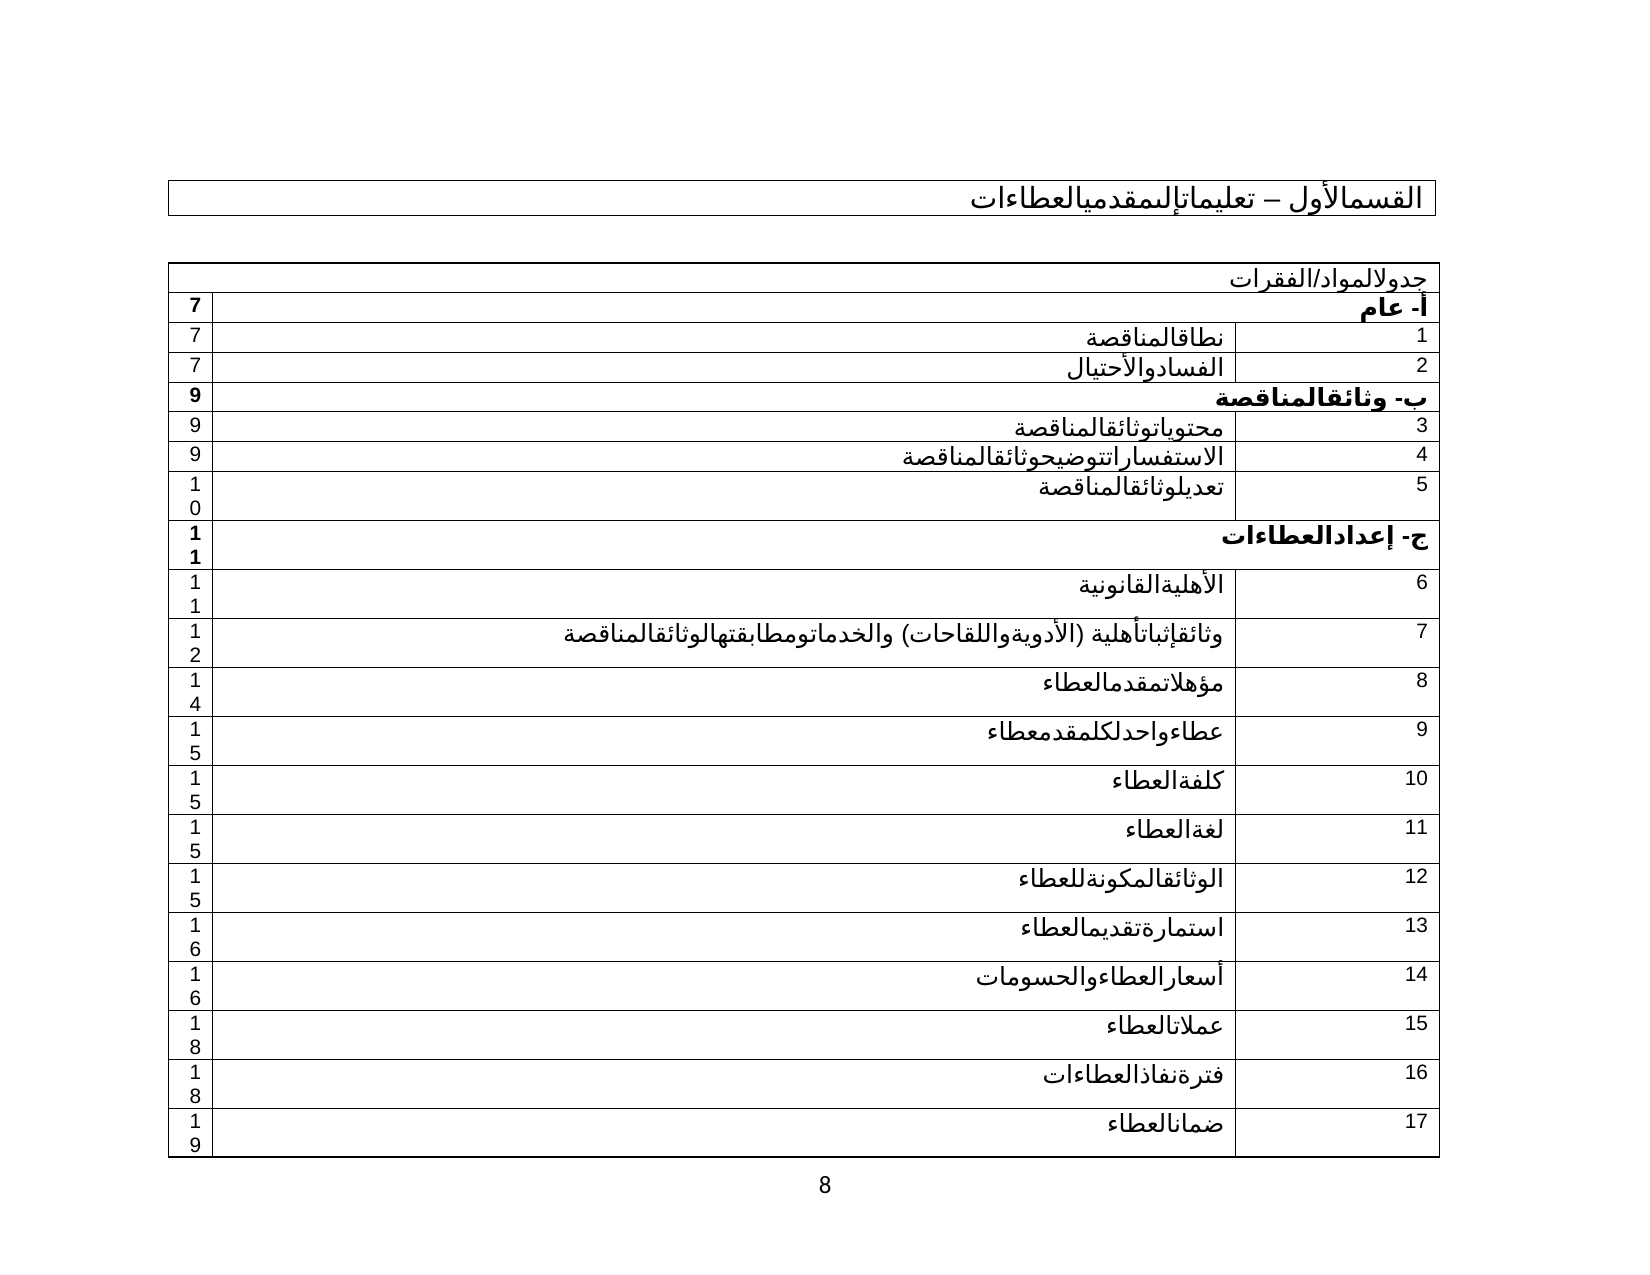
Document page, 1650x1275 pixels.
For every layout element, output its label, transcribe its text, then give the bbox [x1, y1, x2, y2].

table_cell لغةالعطاء [213, 815, 1235, 863]
table_cell 9 [169, 383, 212, 411]
table_cell 15 [169, 717, 212, 765]
table_cell ضمانالعطاء [213, 1109, 1235, 1156]
table_cell 18 [169, 1060, 212, 1107]
table_cell أسعارالعطاءوالحسومات [213, 962, 1235, 1009]
table_cell 11 [1236, 815, 1439, 863]
table_cell 18 [169, 1011, 212, 1058]
table_cell الفسادوالأحتيال [213, 353, 1235, 382]
table_cell 10 [169, 472, 212, 520]
table_cell 8 [1236, 668, 1439, 716]
table_cell 15 [169, 766, 212, 814]
table_cell استمارةتقديمالعطاء [213, 913, 1235, 961]
table_cell 9 [169, 412, 212, 441]
table_cell 7 [1236, 619, 1439, 667]
table_cell ج- إعدادالعطاءات [213, 521, 1439, 569]
table_cell 9 [169, 442, 212, 471]
table_cell 7 [169, 353, 212, 382]
table_cell 7 [169, 323, 212, 352]
table_cell عطاءواحدلكلمقدمعطاء [213, 717, 1235, 765]
table_cell وثائقإثباتأهلية (الأدويةواللقاحات) والخدماتومطابقتهالوثائقالمناقصة [213, 619, 1235, 667]
table_cell 11 [169, 570, 212, 618]
table_cell كلفةالعطاء [213, 766, 1235, 814]
table_cell 12 [169, 619, 212, 667]
table_cell 1 [1236, 323, 1439, 352]
table_cell 11 [169, 521, 212, 569]
table_cell عملاتالعطاء [213, 1011, 1235, 1058]
table_cell مؤهلاتمقدمالعطاء [213, 668, 1235, 716]
table_cell 15 [169, 815, 212, 863]
table_cell 16 [1236, 1060, 1439, 1107]
table_cell فترةنفاذالعطاءات [213, 1060, 1235, 1107]
table_cell 15 [169, 864, 212, 912]
table_cell الأهليةالقانونية [213, 570, 1235, 618]
table_cell 7 [169, 293, 212, 322]
table_cell 9 [1236, 717, 1439, 765]
table_cell 12 [1236, 864, 1439, 912]
table_cell 4 [1236, 442, 1439, 471]
table_cell 5 [1236, 472, 1439, 520]
table_cell الوثائقالمكونةللعطاء [213, 864, 1235, 912]
table_cell 6 [1236, 570, 1439, 618]
table_cell 13 [1236, 913, 1439, 961]
table_cell نطاقالمناقصة [213, 323, 1235, 352]
table_cell أ- عام [213, 293, 1439, 322]
table_cell ب- وثائقالمناقصة [213, 383, 1439, 411]
table_cell 2 [1236, 353, 1439, 382]
table_cell 15 [1236, 1011, 1439, 1058]
table_cell 14 [169, 668, 212, 716]
table_cell محتوياتوثائقالمناقصة [213, 412, 1235, 441]
table_cell 10 [1236, 766, 1439, 814]
table_cell القسمالأول – تعليماتإلىمقدميالعطاءات [169, 181, 1435, 214]
table_cell 19 [169, 1109, 212, 1156]
table_cell 16 [169, 913, 212, 961]
table_header جدولالمواد/الفقرات [169, 264, 1439, 292]
table_cell تعديلوثائقالمناقصة [213, 472, 1235, 520]
table_cell 17 [1236, 1109, 1439, 1156]
table_cell الاستفساراتتوضيحوثائقالمناقصة [213, 442, 1235, 471]
table_cell 16 [169, 962, 212, 1009]
table_cell 14 [1236, 962, 1439, 1009]
table_cell 3 [1236, 412, 1439, 441]
